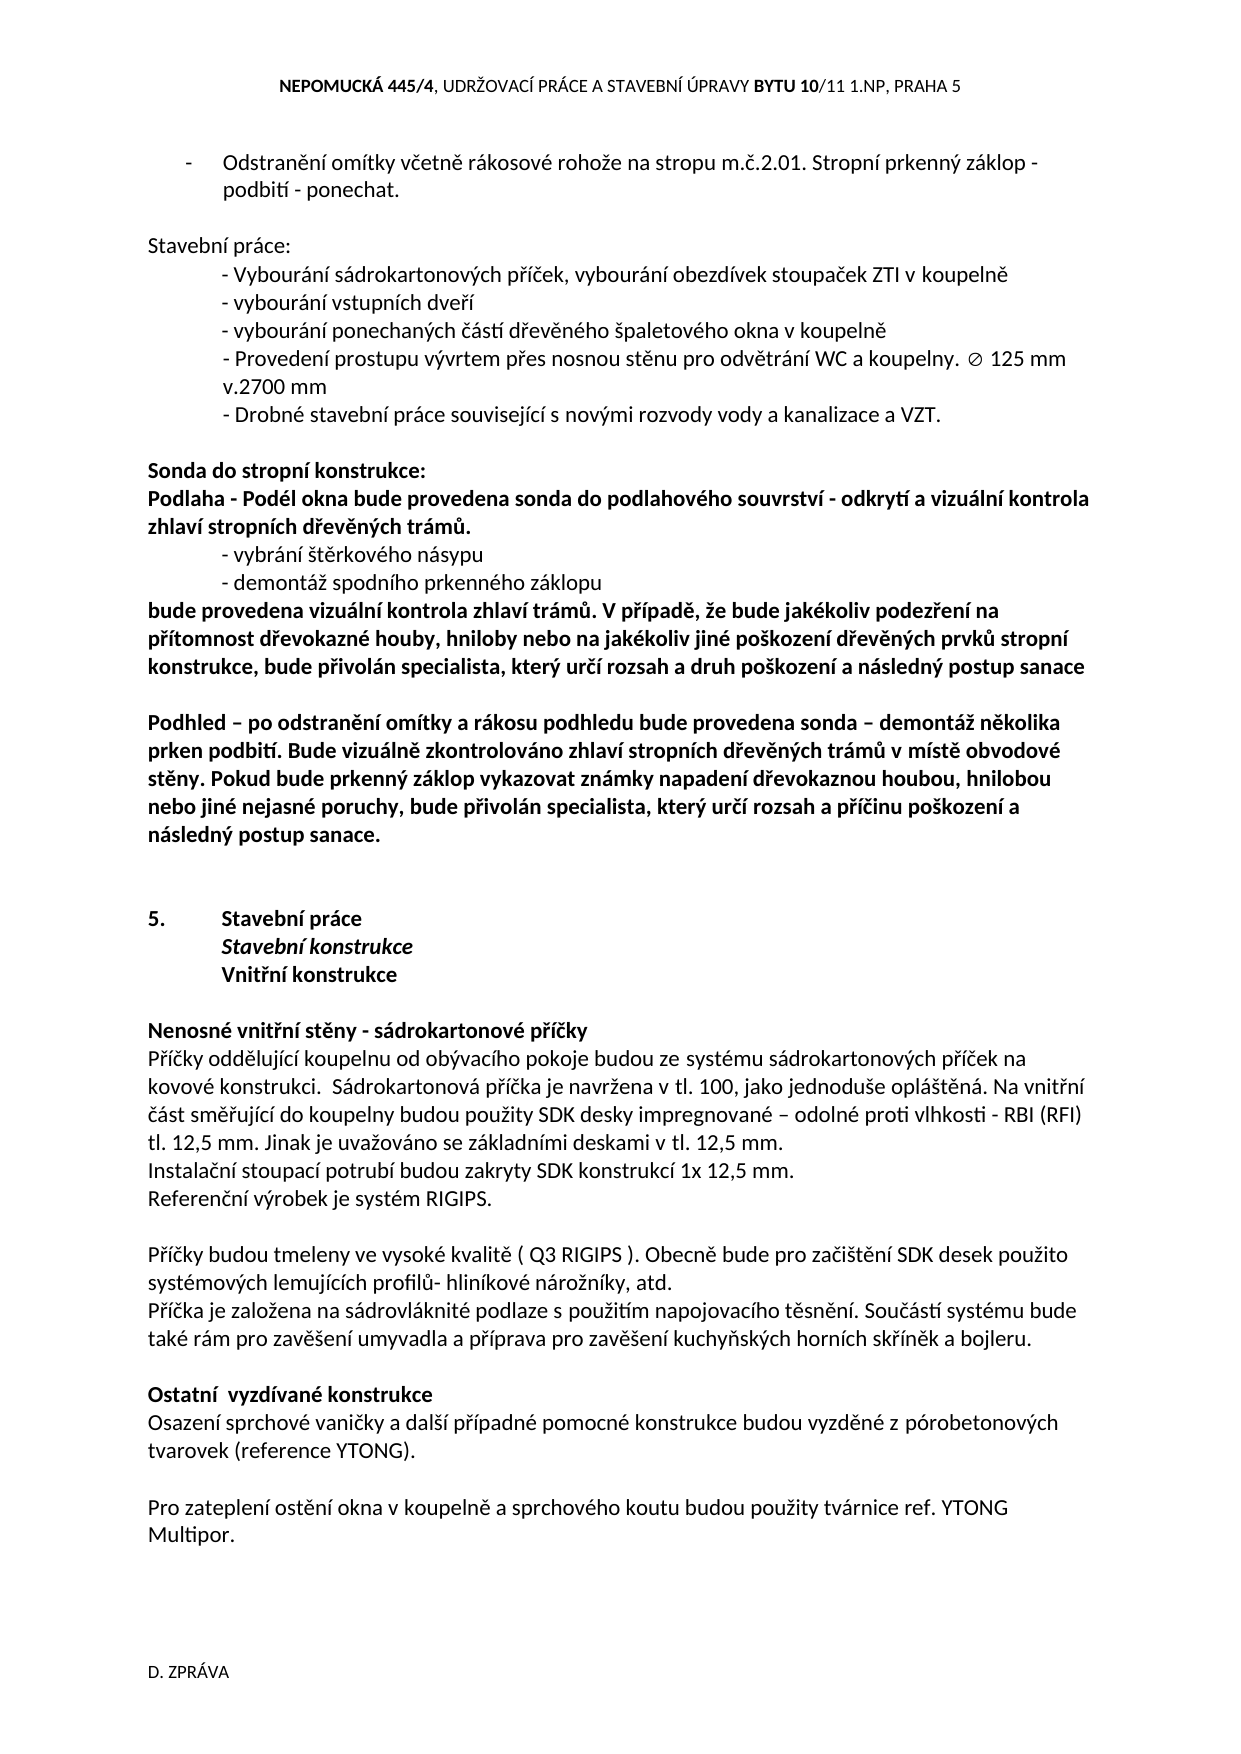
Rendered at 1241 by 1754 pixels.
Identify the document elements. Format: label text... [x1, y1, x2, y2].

text Vnitřní konstrukce [148, 960, 1093, 988]
text Stavební práce: [148, 232, 1093, 260]
text Nenosné vnitřní stěny - sádrokartonové příčky [148, 1016, 1093, 1044]
text - demontáž spodního prkenného záklopu [148, 568, 1093, 596]
text Podhled – po odstranění omítky a rákosu podhledu bude provedena sonda – demontáž několika prken podbití. Bude vizuálně zkontrolováno zhlaví stropních dřevěných trámů v místě obvodové stěny. Pokud bude prkenný záklop vykazovat známky napadení dřevokaznou houbou, hnilobou nebo jiné nejasné poruchy, bude přivolán specialista, který určí rozsah a příčinu poškození a následný postup sanace. [148, 708, 1093, 848]
text bude provedena vizuální kontrola zhlaví trámů. V případě, že bude jakékoliv podezření na přítomnost dřevokazné houby, hniloby nebo na jakékoliv jiné poškození dřevěných prvků stropní konstrukce, bude přivolán specialista, který určí rozsah a druh poškození a následný postup sanace [148, 596, 1093, 680]
text - Vybourání sádrokartonových příček, vybourání obezdívek stoupaček ZTI v koupelně [148, 260, 1093, 288]
list Odstranění omítky včetně rákosové rohože na stropu m.č.2.01. Stropní prkenný záklop - podbití - ponechat. [185, 148, 1093, 204]
text Příčka je založena na sádrovláknité podlaze s použitím napojovacího těsnění. Součástí systému bude také rám pro zavěšení umyvadla a příprava pro zavěšení kuchyňských horních skříněk a bojleru. [148, 1296, 1093, 1352]
text Referenční výrobek je systém RIGIPS. [148, 1184, 1093, 1212]
text Ostatní vyzdívané konstrukce [148, 1381, 1093, 1408]
text Podlaha - Podél okna bude provedena sonda do podlahového souvrství - odkrytí a vizuální kontrola zhlaví stropních dřevěných trámů. [148, 484, 1093, 540]
text Instalační stoupací potrubí budou zakryty SDK konstrukcí 1x 12,5 mm. [148, 1156, 1093, 1184]
text Sonda do stropní konstrukce: [148, 456, 1093, 484]
text Pro zateplení ostění okna v koupelně a sprchového koutu budou použity tvárnice ref. YTONG Multipor. [148, 1493, 1093, 1549]
text - vybourání ponechaných částí dřevěného špaletového okna v koupelně [148, 316, 1093, 344]
text Osazení sprchové vaničky a další případné pomocné konstrukce budou vyzděné z pórobetonových tvarovek (reference YTONG). [148, 1408, 1093, 1464]
list - Provedení prostupu vývrtem přes nosnou stěnu pro odvětrání WC a koupelny. 125 mm v.2700 mm [223, 344, 1093, 400]
text - vybourání vstupních dveří [148, 288, 1093, 316]
text Příčky oddělující koupelnu od obývacího pokoje budou ze systému sádrokartonových příček na kovové konstrukci. Sádrokartonová příčka je navržena v tl. 100, jako jednoduše opláštěná. Na vnitřní část směřující do koupelny budou použity SDK desky impregnované – odolné proti vlhkosti - RBI (RFI) tl. 12,5 mm. Jinak je uvažováno se základními deskami v tl. 12,5 mm. [148, 1044, 1093, 1156]
text Stavební konstrukce [148, 932, 1093, 960]
text 5. Stavební práce [148, 904, 1093, 932]
list - Drobné stavební práce související s novými rozvody vody a kanalizace a VZT. [223, 400, 1093, 428]
text - vybrání štěrkového násypu [148, 540, 1093, 568]
text Příčky budou tmeleny ve vysoké kvalitě ( Q3 RIGIPS ). Obecně bude pro začištění SDK desek použito systémových lemujících profilů- hliníkové nárožníky, atd. [148, 1240, 1093, 1296]
